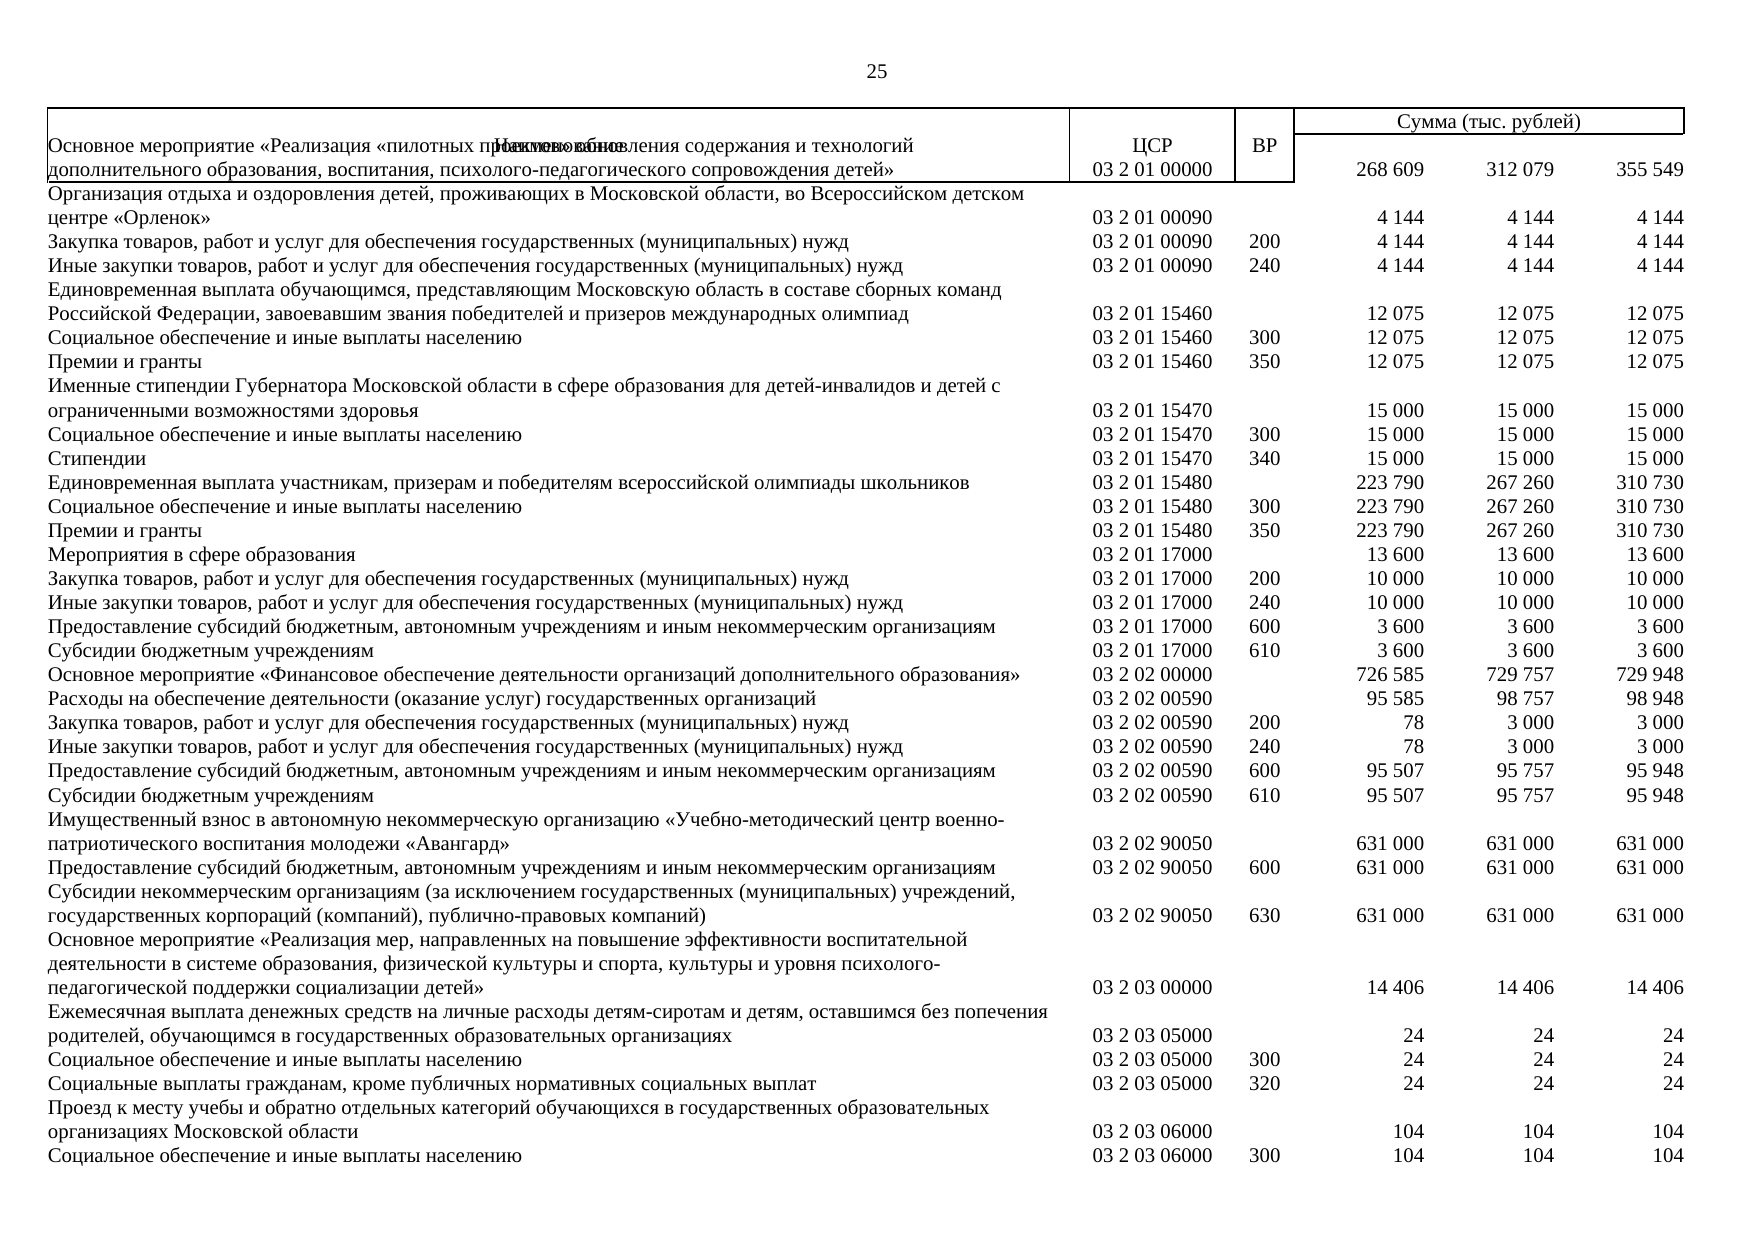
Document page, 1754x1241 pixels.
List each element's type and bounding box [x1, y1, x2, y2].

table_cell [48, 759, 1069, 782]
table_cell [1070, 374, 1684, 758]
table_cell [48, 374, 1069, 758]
table_header [48, 109, 1069, 133]
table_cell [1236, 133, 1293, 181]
table_header [1070, 109, 1234, 133]
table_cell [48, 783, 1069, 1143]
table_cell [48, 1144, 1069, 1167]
table_header [1295, 109, 1683, 133]
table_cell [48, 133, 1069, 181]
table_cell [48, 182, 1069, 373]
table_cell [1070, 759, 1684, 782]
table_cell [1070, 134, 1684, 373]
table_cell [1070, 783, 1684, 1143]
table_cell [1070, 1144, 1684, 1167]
table_header [1236, 109, 1293, 133]
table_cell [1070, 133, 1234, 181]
